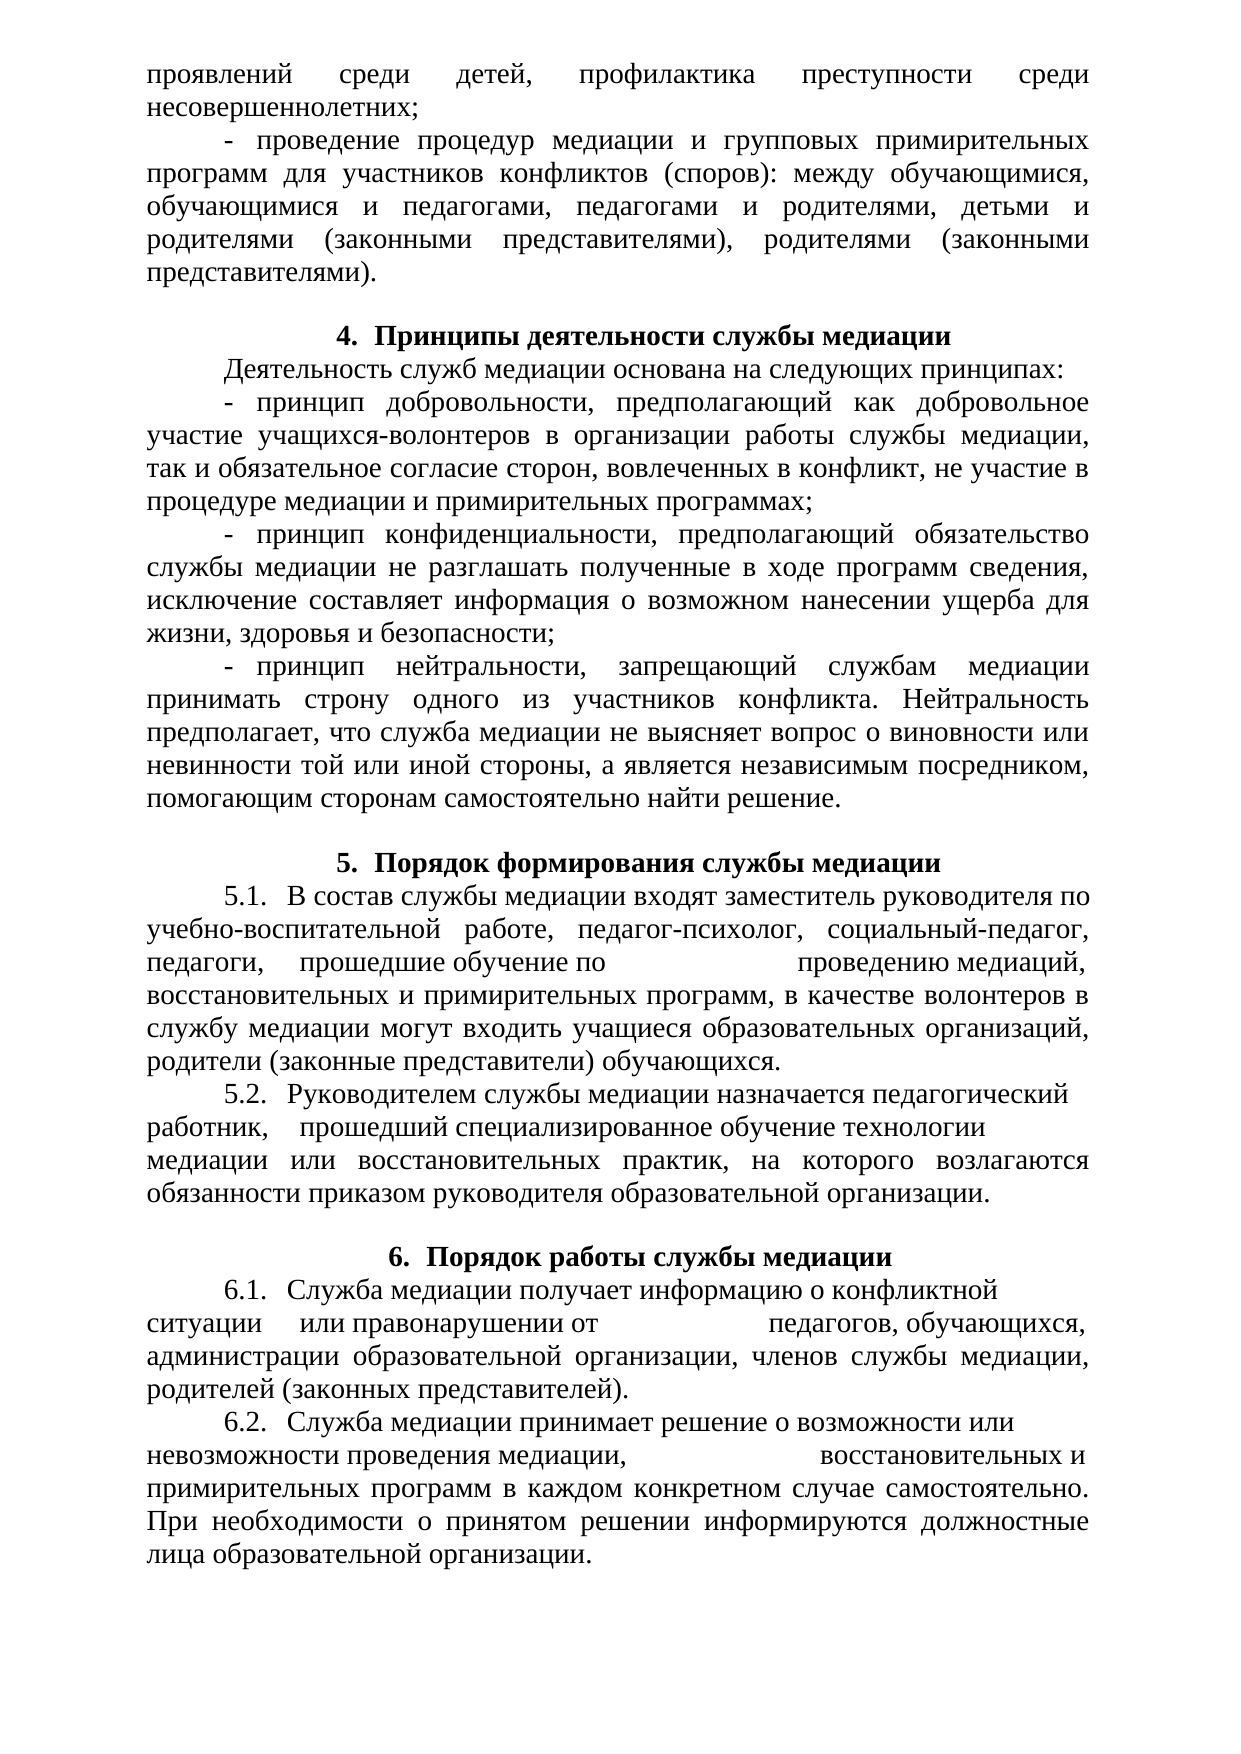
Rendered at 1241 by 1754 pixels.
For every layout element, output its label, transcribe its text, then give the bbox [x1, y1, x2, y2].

list Принципы деятельности службы медиации [336, 319, 1200, 352]
text ситуации или правонарушении от педагогов, обучающихся, [146, 1306, 1200, 1339]
list Порядок формирования службы медиации [336, 846, 1200, 879]
list Порядок работы службы медиации [388, 1240, 1200, 1273]
list Служба медиации получает информацию о конфликтной [146, 1273, 1200, 1306]
list принцип добровольности, предполагающий как добровольное участие учащихся-волонтеров в организации работы службы медиации, так и обязательное согласие сторон, вовлеченных в конфликт, не участие в процедуре медиации и примирительных программах; [146, 385, 1090, 517]
text Деятельность служб медиации основана на следующих принципах: [146, 352, 1200, 385]
text медиации или восстановительных практик, на которого возлагаются обязанности приказом руководителя образовательной организации. [146, 1143, 1090, 1209]
list Руководителем службы медиации назначается педагогический [146, 1077, 1200, 1110]
text работник, прошедший специализированное обучение технологии [146, 1110, 1200, 1143]
list принцип конфиденциальности, предполагающий обязательство службы медиации не разглашать полученные в ходе программ сведения, исключение составляет информация о возможном нанесении ущерба для жизни, здоровья и безопасности; [146, 517, 1090, 649]
list В состав службы медиации входят заместитель руководителя по [146, 879, 1200, 912]
text учебно-воспитательной работе, педагог-психолог, социальный-педагог, педагоги, прошедшие обучение по проведению медиаций, [146, 912, 1090, 978]
list Служба медиации принимает решение о возможности или [146, 1405, 1200, 1438]
text невозможности проведения медиации, восстановительных и [146, 1438, 1200, 1471]
text восстановительных и примирительных программ, в качестве волонтеров в службу медиации могут входить учащиеся образовательных организаций, родители (законные представители) обучающихся. [146, 978, 1090, 1077]
text администрации образовательной организации, членов службы медиации, родителей (законных представителей). [146, 1339, 1090, 1405]
list проведение процедур медиации и групповых примирительных программ для участников конфликтов (споров): между обучающимися, обучающимися и педагогами, педагогами и родителями, детьми и родителями (законными представителями), родителями (законными представителями). [146, 123, 1090, 288]
text примирительных программ в каждом конкретном случае самостоятельно. При необходимости о принятом решении информируются должностные лица образовательной организации. [146, 1471, 1090, 1570]
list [146, 57, 1090, 123]
list принцип нейтральности, запрещающий службам медиации принимать строну одного из участников конфликта. Нейтральность предполагает, что служба медиации не выясняет вопрос о виновности или невинности той или иной стороны, а является независимым посредником, помогающим сторонам самостоятельно найти решение. [146, 649, 1090, 814]
